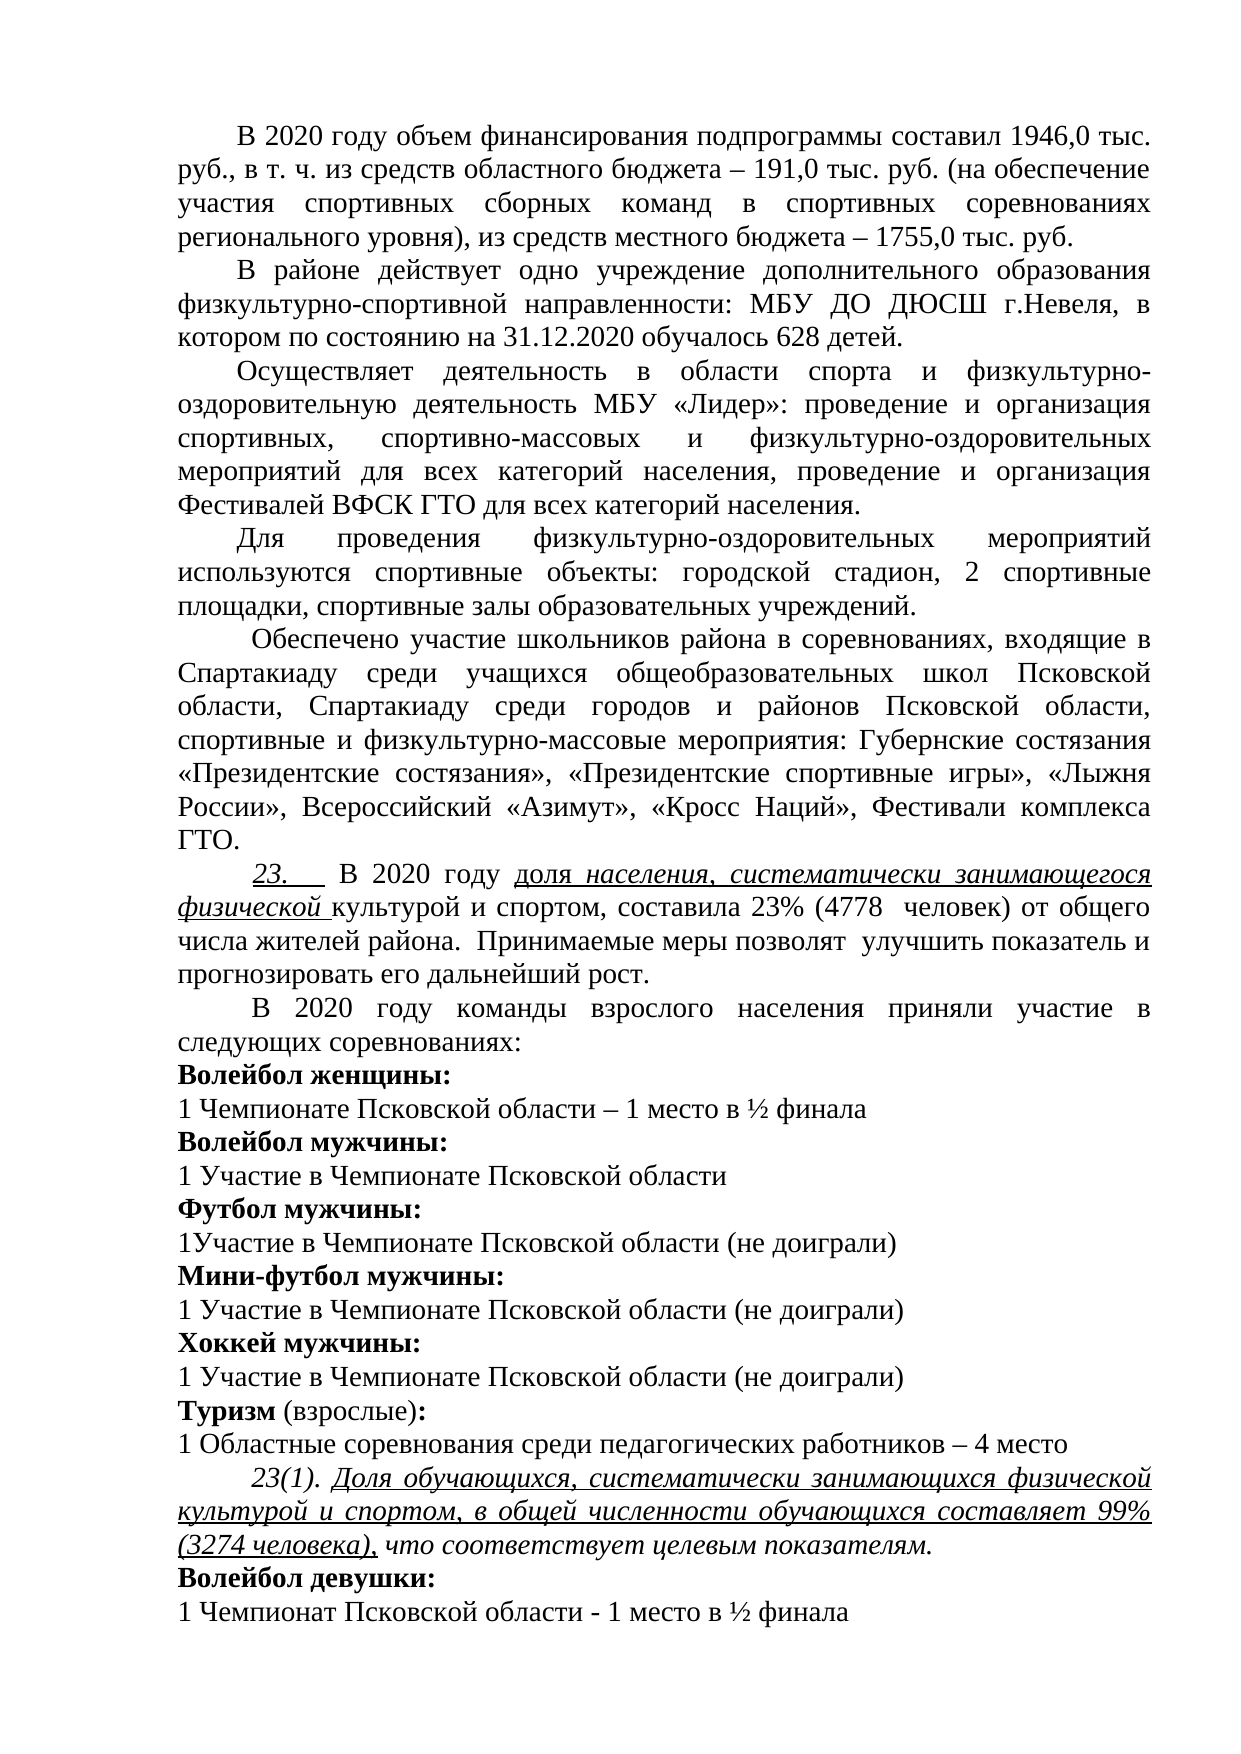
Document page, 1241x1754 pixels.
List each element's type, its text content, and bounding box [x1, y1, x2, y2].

text Волейбол девушки: [177, 1560, 1152, 1594]
text Волейбол мужчины: [177, 1124, 1152, 1158]
text Обеспечено участие школьников района в соревнованиях, входящие в Спартакиаду среди учащихся общеобразовательных школ Псковской области, Спартакиаду среди городов и районов Псковской области, спортивные и физкультурно-массовые мероприятия: Губернские состязания «Президентские состязания», «Президентские спортивные игры», «Лыжня России», Всероссийский «Азимут», «Кросс Наций», Фестивали комплекса ГТО. [177, 621, 1152, 856]
text Туризм (взрослые): [177, 1393, 1152, 1426]
text Мини-футбол мужчины: [177, 1258, 1152, 1292]
text В районе действует одно учреждение дополнительного образования физкультурно-спортивной направленности: МБУ ДО ДЮСШ г.Невеля, в котором по состоянию на 31.12.2020 обучалось 628 детей. [177, 252, 1152, 353]
text 23(1). Доля обучающихся, систематически занимающихся физической культурой и спортом, в общей численности обучающихся составляет 99% (3274 человека), что соответствует целевым показателям. [177, 1460, 1152, 1522]
text Хоккей мужчины: [177, 1326, 1152, 1359]
text 1 Участие в Чемпионате Псковской области [177, 1158, 1152, 1191]
text 1 Чемпионат Псковской области - 1 место в ½ финала [177, 1594, 1152, 1627]
text 1 Участие в Чемпионате Псковской области (не доиграли) [177, 1359, 1152, 1393]
list В 2020 году доля населения, систематически занимающегося физической культурой и спортом, составила 23% (4778 человек) от общего числа жителей района. Принимаемые меры позволят улучшить показатель и прогнозировать его дальнейший рост. [177, 856, 1152, 990]
text 1 Областные соревнования среди педагогических работников – 4 место [177, 1426, 1152, 1460]
text 1Участие в Чемпионате Псковской области (не доиграли) [177, 1225, 1152, 1258]
text 1 Участие в Чемпионате Псковской области (не доиграли) [177, 1292, 1152, 1326]
text В 2020 году объем финансирования подпрограммы составил 1946,0 тыс. руб., в т. ч. из средств областного бюджета – 191,0 тыс. руб. (на обеспечение участия спортивных сборных команд в спортивных соревнованиях регионального уровня), из средств местного бюджета – 1755,0 тыс. руб. [177, 118, 1152, 252]
text Футбол мужчины: [177, 1191, 1152, 1225]
text Осуществляет деятельность в области спорта и физкультурно-оздоровительную деятельность МБУ «Лидер»: проведение и организация спортивных, спортивно-массовых и физкультурно-оздоровительных мероприятий для всех категорий населения, проведение и организация Фестивалей ВФСК ГТО для всех категорий населения. [177, 353, 1152, 521]
text Для проведения физкультурно-оздоровительных мероприятий используются спортивные объекты: городской стадион, 2 спортивные площадки, спортивные залы образовательных учреждений. [177, 521, 1152, 621]
text В 2020 году команды взрослого населения приняли участие в следующих соревнованиях: [177, 990, 1152, 1057]
text 1 Чемпионате Псковской области – 1 место в ½ финала [177, 1091, 1152, 1124]
text Волейбол женщины: [177, 1057, 1152, 1091]
text 23(1). Доля обучающихся, систематически занимающихся физической культурой и спортом, в общей численности обучающихся составляет 99% (3274 человека), что соответствует целевым показателям. [177, 1523, 1152, 1560]
